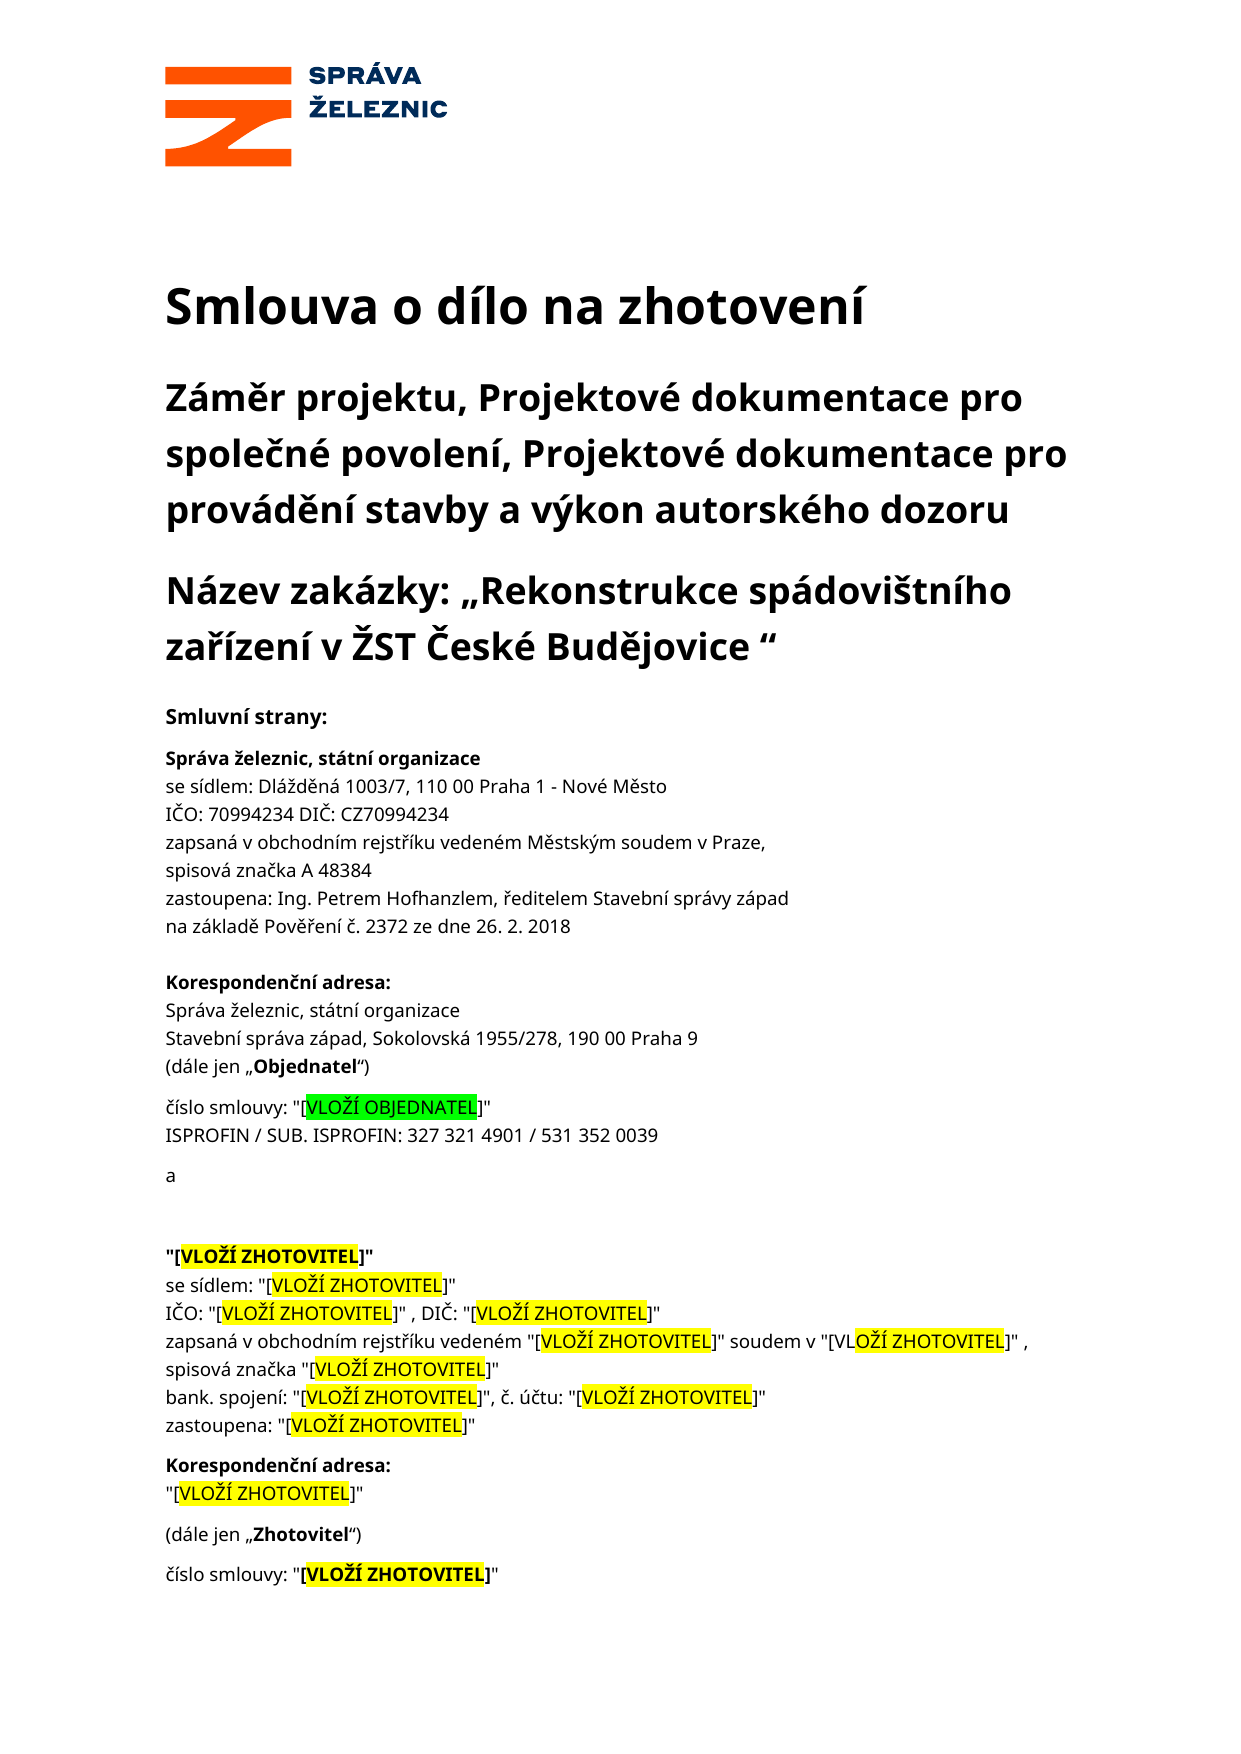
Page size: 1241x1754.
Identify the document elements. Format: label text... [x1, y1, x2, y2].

text Správa železnic, státní organizace [165, 998, 1075, 1023]
text Smluvní strany: [165, 702, 1075, 730]
text (dále jen „Zhotovitel“) [165, 1521, 1075, 1547]
text Smlouva o dílo na zhotovení [165, 271, 1075, 339]
text zapsaná v obchodním rejstříku vedeném Městským soudem v Praze, [165, 829, 1075, 855]
text Stavební správa západ, Sokolovská 1955/278, 190 00 Praha 9 [165, 1026, 1075, 1051]
text se sídlem: "[VLOŽÍ ZHOTOVITEL]" [442, 1272, 1075, 1297]
text se sídlem: "[VLOŽÍ ZHOTOVITEL]" [165, 1272, 272, 1297]
text číslo smlouvy: "[VLOŽÍ ZHOTOVITEL]" [165, 1562, 306, 1587]
text "[VLOŽÍ ZHOTOVITEL]" [358, 1244, 1075, 1269]
text Záměr projektu, Projektové dokumentace pro společné povolení, Projektové dokumentace pro provádění stavby a výkon autorského dozoru [165, 371, 1075, 534]
text ISPROFIN / SUB. ISPROFIN: 327 321 4901 / 531 352 0039 [165, 1122, 1075, 1148]
text bank. spojení: "[VLOŽÍ ZHOTOVITEL]", č. účtu: "[VLOŽÍ ZHOTOVITEL]" [752, 1384, 1075, 1409]
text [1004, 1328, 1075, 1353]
text Korespondenční adresa: [165, 970, 1075, 995]
text na základě Pověření č. 2372 ze dne 26. 2. 2018 [165, 914, 1075, 939]
text číslo smlouvy: "[VLOŽÍ OBJEDNATEL]" [165, 1094, 306, 1120]
text číslo smlouvy: "[VLOŽÍ OBJEDNATEL]" [477, 1094, 1075, 1120]
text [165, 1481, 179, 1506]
text spisová značka "[VLOŽÍ ZHOTOVITEL]" [485, 1356, 1075, 1381]
text zastoupena: "[VLOŽÍ ZHOTOVITEL]" [165, 1412, 291, 1437]
text spisová značka "[VLOŽÍ ZHOTOVITEL]" [165, 1356, 315, 1381]
text spisová značka A 48384 [165, 858, 1075, 883]
text a [165, 1163, 1075, 1188]
text (dále jen „Objednatel“) [165, 1054, 1075, 1079]
text číslo smlouvy: "[VLOŽÍ ZHOTOVITEL]" [484, 1562, 1075, 1587]
text Správa železnic, státní organizace [165, 746, 1075, 771]
text Název zakázky: [165, 564, 1075, 672]
text Korespondenční adresa: [165, 1452, 1075, 1478]
text zapsaná v obchodním rejstříku vedeném "[VLOŽÍ ZHOTOVITEL]" soudem v "[VLOŽÍ ZHOTOVITEL]" , [165, 1328, 541, 1353]
text "[VLOŽÍ ZHOTOVITEL]" [349, 1481, 1075, 1506]
text IČO: 70994234 DIČ: CZ70994234 [165, 802, 1075, 827]
text IČO: "[VLOŽÍ ZHOTOVITEL]" , DIČ: "[VLOŽÍ ZHOTOVITEL]" [647, 1300, 1075, 1325]
text zastoupena: Ing. Petrem Hofhanzlem, ředitelem Stavební správy západ [165, 886, 1075, 911]
text zastoupena: "[VLOŽÍ ZHOTOVITEL]" [462, 1412, 1075, 1437]
text se sídlem: Dlážděná 1003/7, 110 00 Praha 1 - Nové Město [165, 773, 1075, 799]
